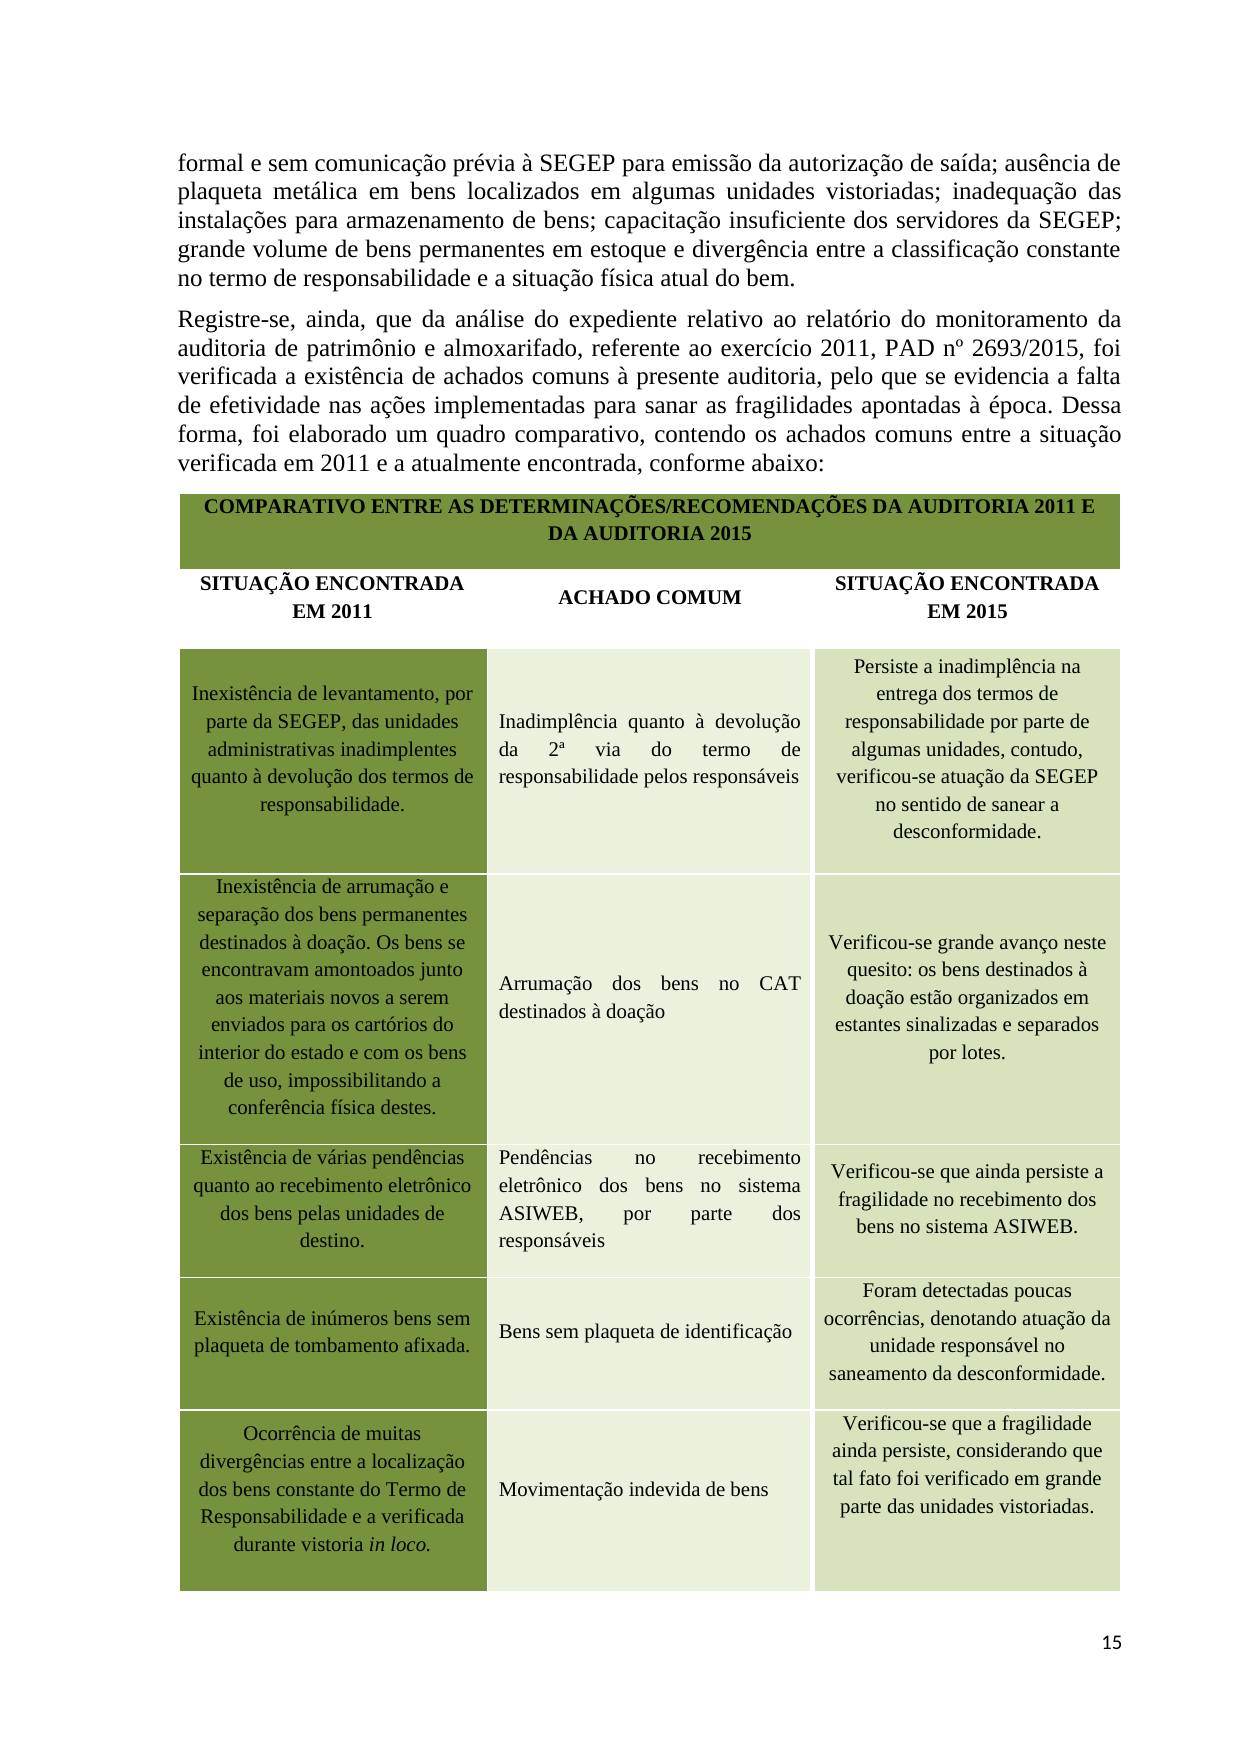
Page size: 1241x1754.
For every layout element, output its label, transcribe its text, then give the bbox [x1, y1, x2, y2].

table_cell Existência de inúmeros bens sem plaqueta de tombamento afixada. [180, 1278, 487, 1409]
table_cell Inadimplência quanto à devolução da 2ª via do termo de responsabilidade pelos responsáveis [488, 649, 810, 873]
table_cell SITUAÇÃO ENCONTRADA EM 2011 [180, 571, 487, 647]
table_cell Verificou-se que a fragilidade ainda persiste, considerando que tal fato foi verificado em grande parte das unidades vistoriadas. [815, 1411, 1120, 1591]
table_cell Foram detectadas poucas ocorrências, denotando atuação da unidade responsável no saneamento da desconformidade. [815, 1278, 1120, 1409]
table_cell Inexistência de levantamento, por parte da SEGEP, das unidades administrativas inadimplentes quanto à devolução dos termos de responsabilidade. [180, 649, 487, 873]
table_cell Arrumação dos bens no CAT destinados à doação [488, 875, 810, 1144]
text Registre-se, ainda, que da análise do expediente relativo ao relatório do monitoramento da auditoria de patrimônio e almoxarifado, referente ao exercício 2011, PAD nº 2693/2015, foi verificada a existência de achados comuns à presente auditoria, pelo que se evidencia a falta de efetividade nas ações implementadas para sanar as fragilidades apontadas à época. Dessa forma, foi elaborado um quadro comparativo, contendo os achados comuns entre a situação verificada em 2011 e a atualmente encontrada, conforme abaixo: [177, 304, 1122, 476]
table_header COMPARATIVO ENTRE AS DETERMINAÇÕES/RECOMENDAÇÕES DA AUDITORIA 2011 E DA AUDITORIA 2015 [180, 494, 1120, 569]
table_cell SITUAÇÃO ENCONTRADA EM 2015 [813, 571, 1120, 647]
table_cell Ocorrência de muitas divergências entre a localização dos bens constante do Termo de Responsabilidade e a verificada durante vistoria in loco. [180, 1411, 487, 1591]
table_cell Existência de várias pendências quanto ao recebimento eletrônico dos bens pelas unidades de destino. [180, 1145, 487, 1276]
table_cell Verificou-se grande avanço neste quesito: os bens destinados à doação estão organizados em estantes sinalizadas e separados por lotes. [815, 875, 1120, 1144]
table_cell Persiste a inadimplência na entrega dos termos de responsabilidade por parte de algumas unidades, contudo, verificou-se atuação da SEGEP no sentido de sanear a desconformidade. [815, 649, 1120, 873]
table_cell ACHADO COMUM [488, 571, 812, 647]
table_cell Movimentação indevida de bens [488, 1411, 810, 1591]
table_cell Inexistência de arrumação e separação dos bens permanentes destinados à doação. Os bens se encontravam amontoados junto aos materiais novos a serem enviados para os cartórios do interior do estado e com os bens de uso, impossibilitando a conferência física destes. [180, 875, 487, 1144]
table_cell Bens sem plaqueta de identificação [488, 1278, 810, 1409]
table_cell Verificou-se que ainda persiste a fragilidade no recebimento dos bens no sistema ASIWEB. [815, 1145, 1120, 1276]
table_cell Pendências no recebimento eletrônico dos bens no sistema ASIWEB, por parte dos responsáveis [488, 1145, 810, 1276]
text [177, 148, 1122, 291]
